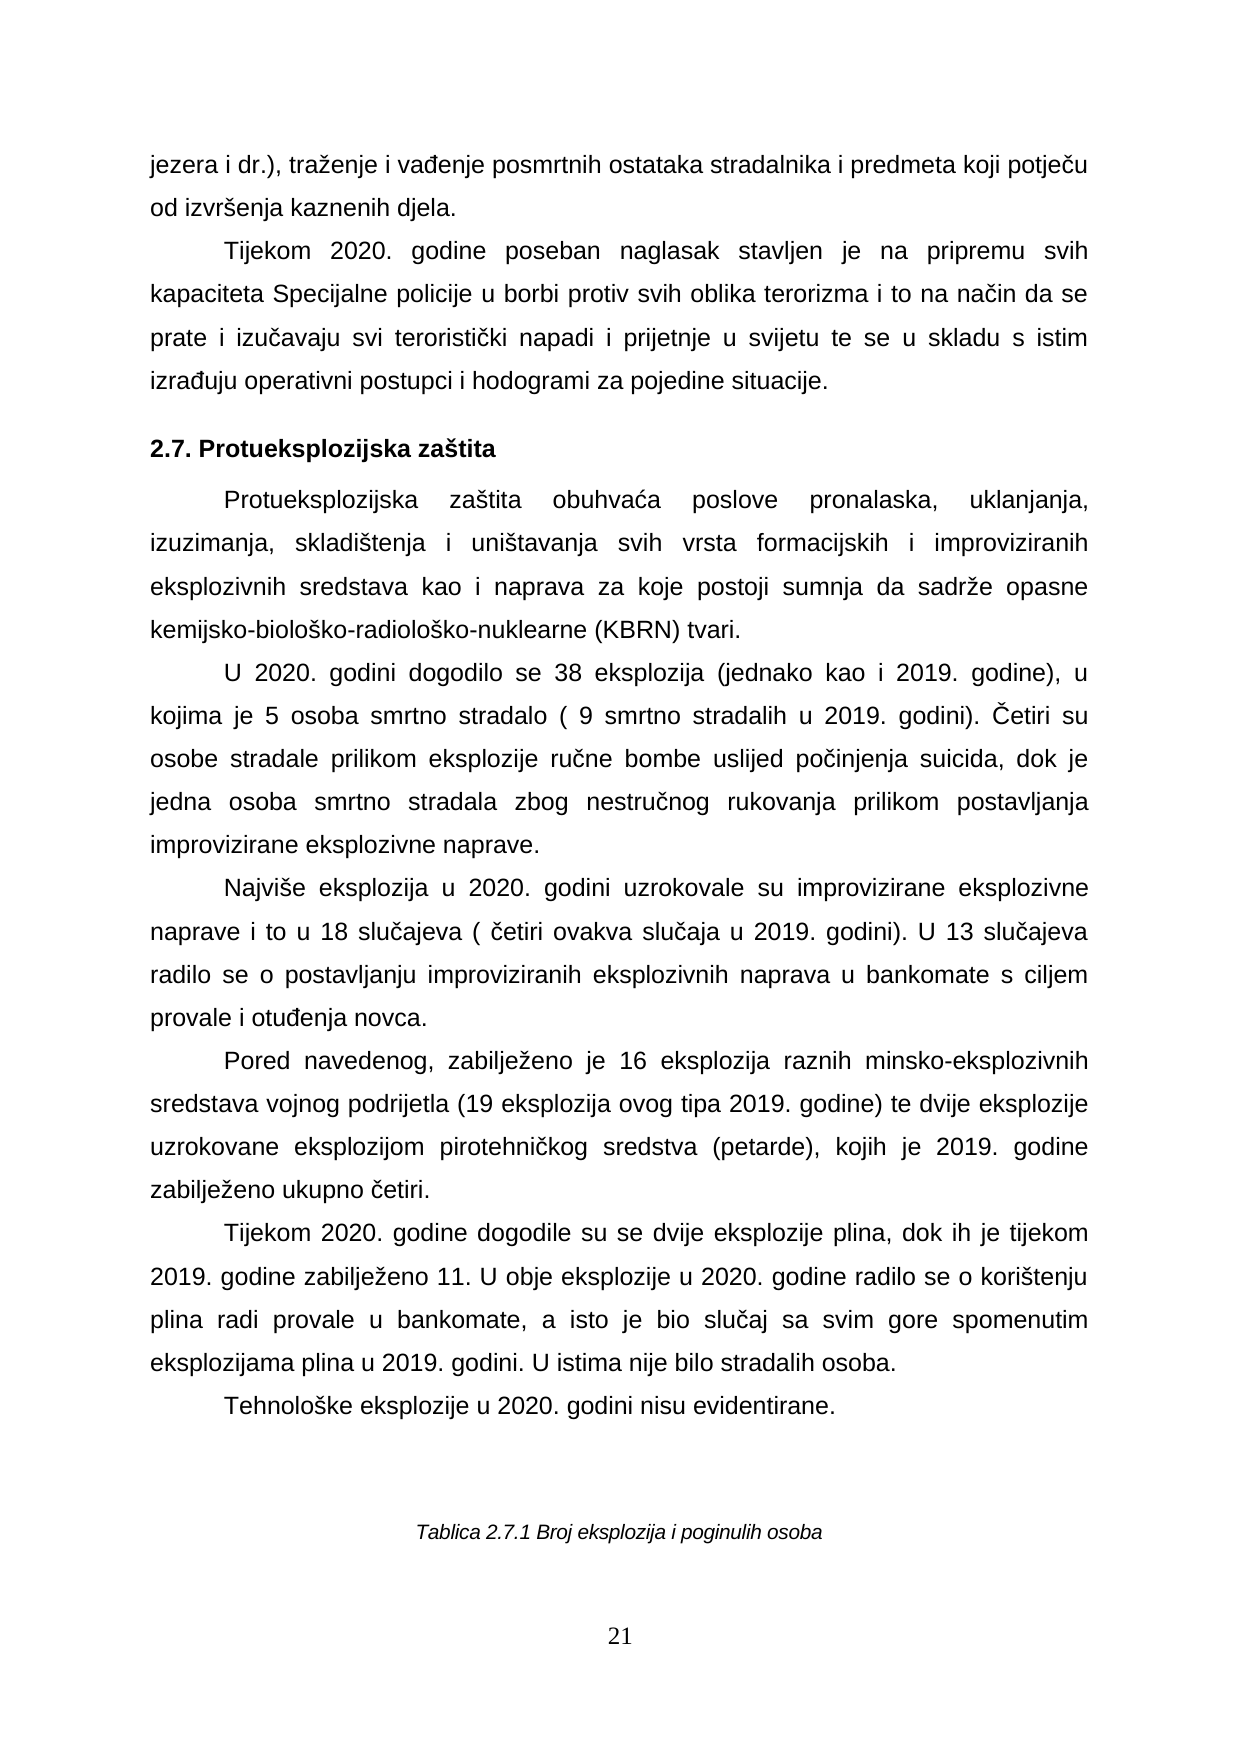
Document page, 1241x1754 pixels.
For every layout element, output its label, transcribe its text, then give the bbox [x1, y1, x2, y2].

text Tablica 2.7.1 Broj eksplozija i poginulih osoba [150, 1520, 1090, 1544]
text Pored navedenog, zabilježeno je 16 eksplozija raznih minsko-eksplozivnih sredstava vojnog podrijetla (19 eksplozija ovog tipa 2019. godine) te dvije eksplozije uzrokovane eksplozijom pirotehničkog sredstva (petarde), kojih je 2019. godine zabilježeno ukupno četiri. [150, 1046, 1090, 1204]
text Najviše eksplozija u 2020. godini uzrokovale su improvizirane eksplozivne naprave i to u 18 slučajeva ( četiri ovakva slučaja u 2019. godini). U 13 slučajeva radilo se o postavljanju improviziranih eksplozivnih naprava u bankomate s ciljem provale i otuđenja novca. [150, 873, 1090, 1031]
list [150, 150, 1090, 222]
text Protueksplozijska zaštita obuhvaća poslove pronalaska, uklanjanja, izuzimanja, skladištenja i uništavanja svih vrsta formacijskih i improviziranih eksplozivnih sredstava kao i naprava za koje postoji sumnja da sadrže opasne kemijsko-biološko-radiološko-nuklearne (KBRN) tvari. [150, 485, 1090, 643]
text Tehnološke eksplozije u 2020. godini nisu evidentirane. [150, 1391, 1090, 1419]
text 2.7. Protueksplozijska zaštita [150, 434, 1090, 462]
text Tijekom 2020. godine dogodile su se dvije eksplozije plina, dok ih je tijekom 2019. godine zabilježeno 11. U obje eksplozije u 2020. godine radilo se o korištenju plina radi provale u bankomate, a isto je bio slučaj sa svim gore spomenutim eksplozijama plina u 2019. godini. U istima nije bilo stradalih osoba. [150, 1218, 1090, 1376]
text Tijekom 2020. godine poseban naglasak stavljen je na pripremu svih kapaciteta Specijalne policije u borbi protiv svih oblika terorizma i to na način da se prate i izučavaju svi teroristički napadi i prijetnje u svijetu te se u skladu s istim izrađuju operativni postupci i hodogrami za pojedine situacije. [150, 236, 1090, 394]
text U 2020. godini dogodilo se 38 eksplozija (jednako kao i 2019. godine), u kojima je 5 osoba smrtno stradalo ( 9 smrtno stradalih u 2019. godini). Četiri su osobe stradale prilikom eksplozije ručne bombe uslijed počinjenja suicida, dok je jedna osoba smrtno stradala zbog nestručnog rukovanja prilikom postavljanja improvizirane eksplozivne naprave. [150, 658, 1090, 859]
